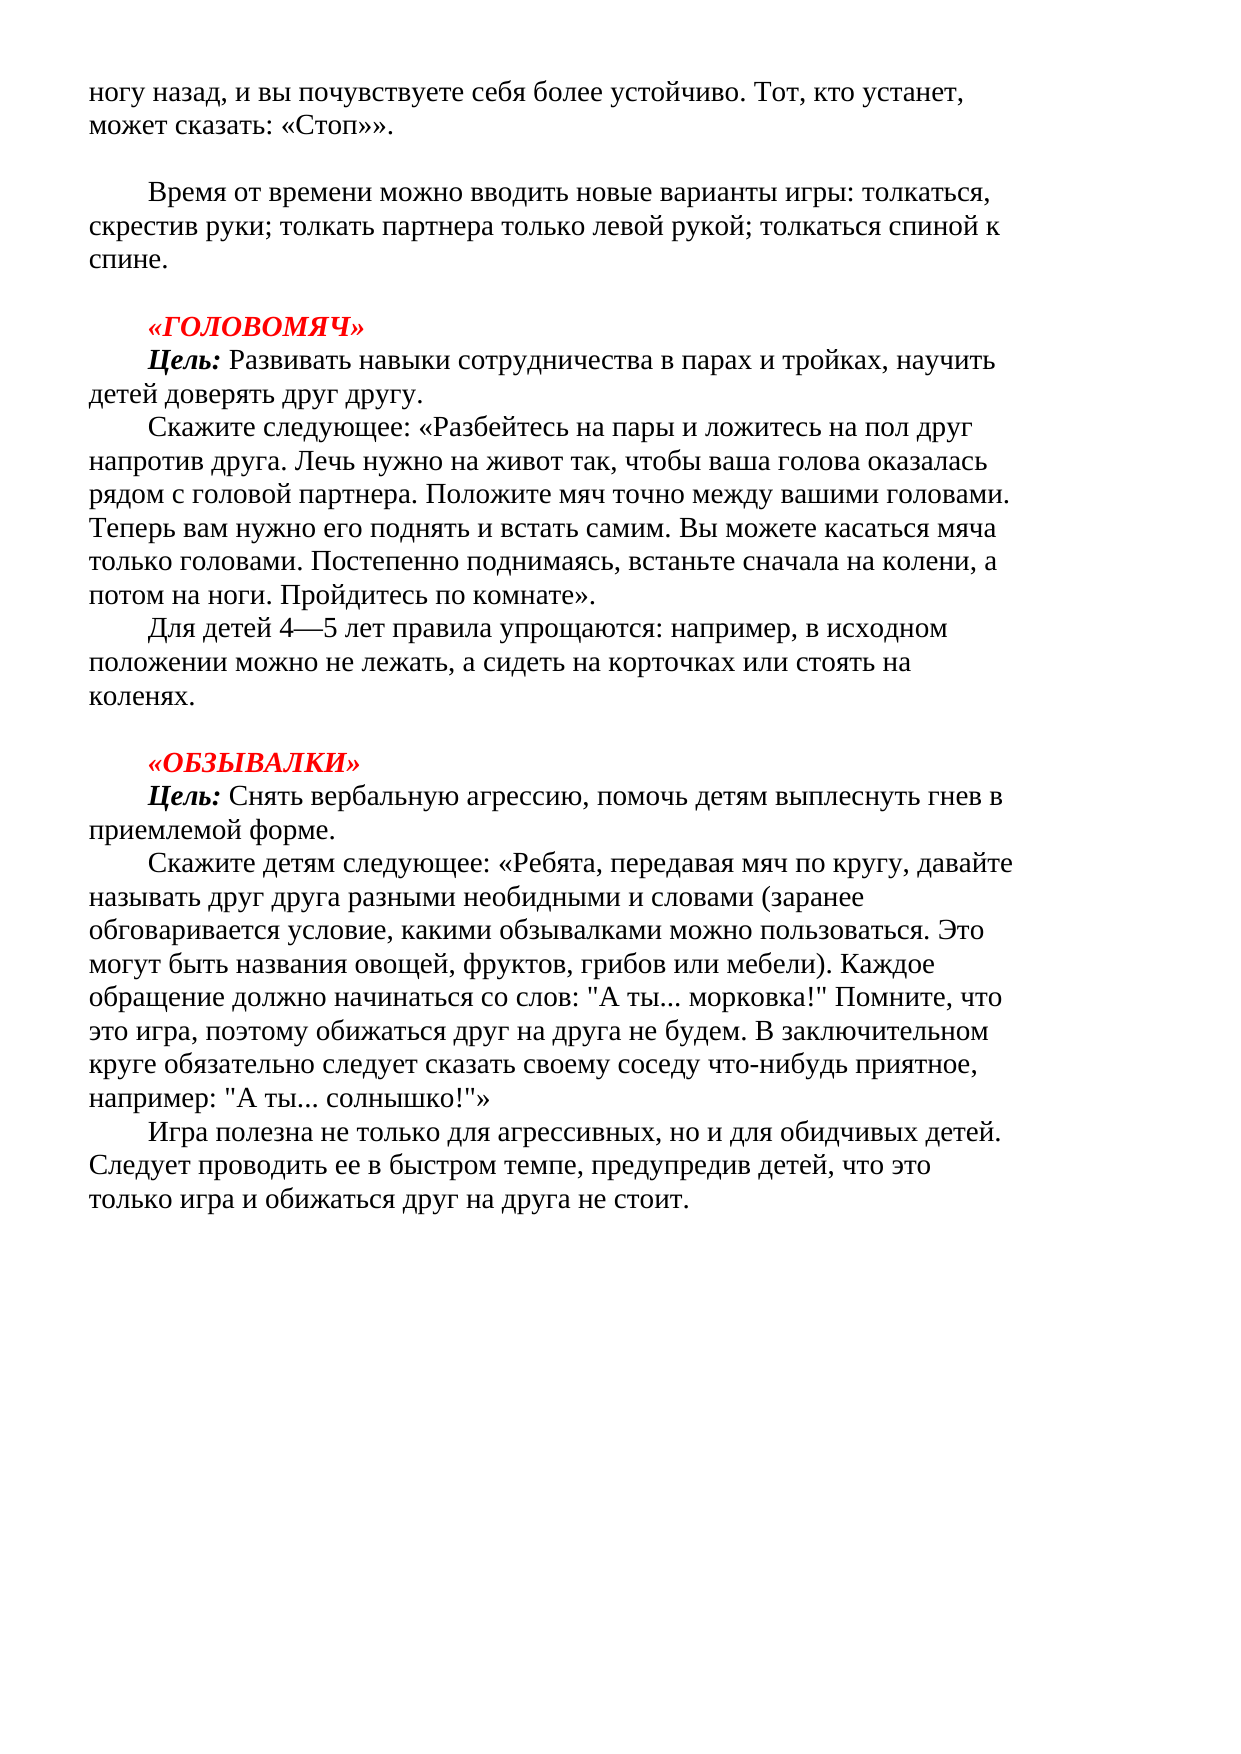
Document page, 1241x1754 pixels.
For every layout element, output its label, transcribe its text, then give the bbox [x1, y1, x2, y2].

text Цель: Развивать навыки сотрудничества в парах и тройках, научить детей доверять друг другу. [88, 342, 1019, 409]
text Скажите детям следующее: «Ребята, передавая мяч по кругу, давайте называть друг друга разными необидными и словами (заранее обговаривается условие, какими обзывалками можно пользоваться. Это могут быть названия овощей, фруктов, грибов или мебели). Каждое обращение должно начинаться со слов: "А ты... морковка!" Помните, что это игра, поэтому обижаться друг на друга не будем. В заключительном круге обязательно следует сказать своему соседу что-нибудь приятное, например: "А ты... солнышко!"» [88, 845, 1019, 1114]
text «ГОЛОВОМЯЧ» [88, 309, 1019, 342]
text Цель: Снять вербальную агрессию, помочь детям выплеснуть гнев в приемлемой форме. [88, 778, 1019, 845]
text Время от времени можно вводить новые варианты игры: толкаться, скрестив руки; толкать партнера только левой рукой; толкаться спиной к спине. [88, 174, 1019, 275]
text Игра полезна не только для агрессивных, но и для обидчивых детей. Следует проводить ее в быстром темпе, предупредив детей, что это только игра и обижаться друг на друга не стоит. [88, 1114, 1019, 1214]
text «ОБЗЫВАЛКИ» [88, 745, 1019, 778]
text Для детей 4—5 лет правила упрощаются: например, в исходном положении можно не лежать, а сидеть на корточках или стоять на коленях. [88, 611, 1019, 711]
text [88, 74, 1019, 141]
text Скажите следующее: «Разбейтесь на пары и ложитесь на пол друг напротив друга. Лечь нужно на живот так, чтобы ваша голова оказалась рядом с головой партнера. Положите мяч точно между вашими головами. Теперь вам нужно его поднять и встать самим. Вы можете касаться мяча только головами. Постепенно поднимаясь, встаньте сначала на колени, а потом на ноги. Пройдитесь по комнате». [88, 409, 1019, 611]
